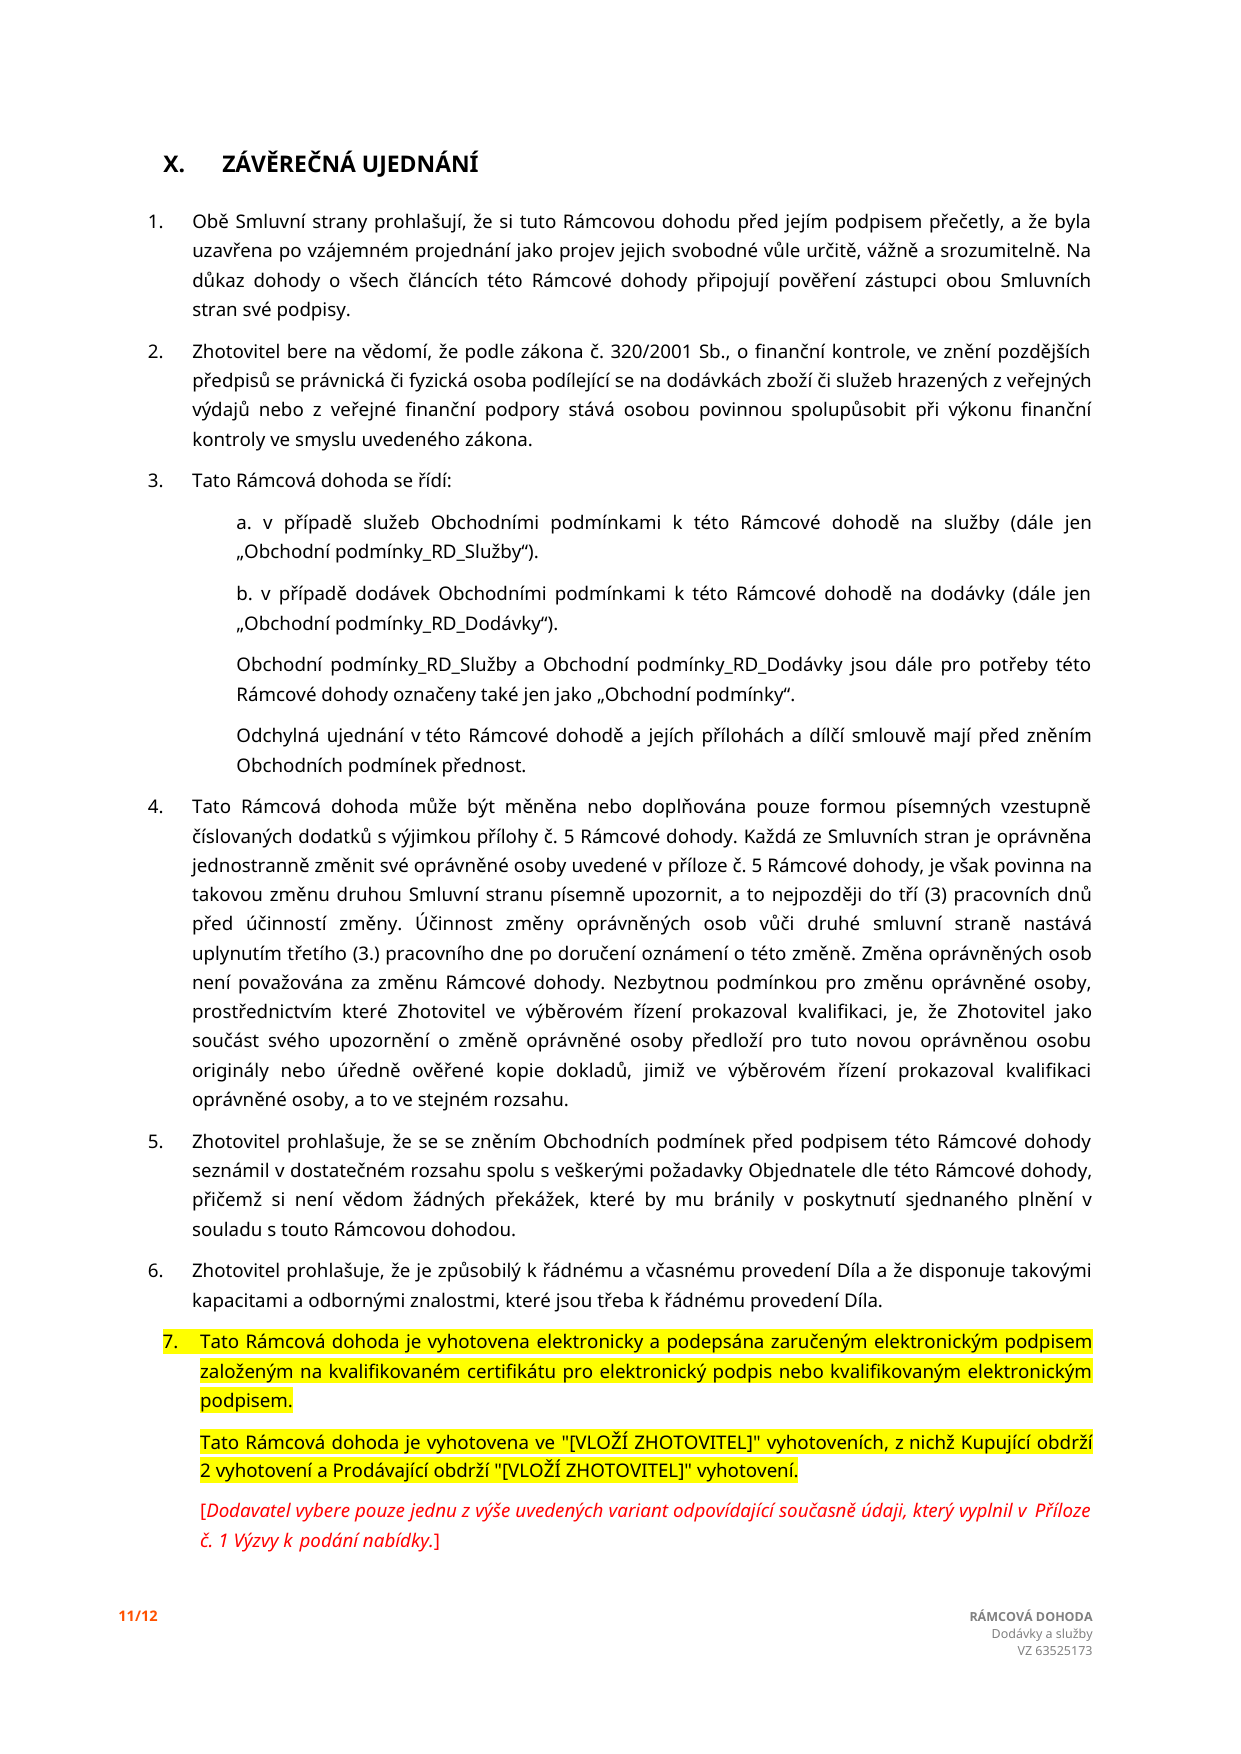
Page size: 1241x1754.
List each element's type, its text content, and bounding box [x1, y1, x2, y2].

text a. v případě služeb Obchodními podmínkami k této Rámcové dohodě na služby (dále jen „Obchodní podmínky_RD_Služby“). [236, 509, 1093, 564]
list ZÁVĚREČNÁ UJEDNÁNÍ [185, 148, 1093, 179]
list Tato Rámcová dohoda může být měněna nebo doplňována pouze formou písemných vzestupně číslovaných dodatků s výjimkou přílohy č. 5 Rámcové dohody. Každá ze Smluvních stran je oprávněna jednostranně změnit své oprávněné osoby uvedené v příloze č. 5 Rámcové dohody, je však povinna na takovou změnu druhou Smluvní stranu písemně upozornit, a to nejpozději do tří (3) pracovních dnů před účinností změny. Účinnost změny oprávněných osob vůči druhé smluvní straně nastává uplynutím třetího (3.) pracovního dne po doručení oznámení o této změně. Změna oprávněných osob není považována za změnu Rámcové dohody. Nezbytnou podmínkou pro změnu oprávněné osoby, prostřednictvím které Zhotovitel ve výběrovém řízení prokazoval kvalifikaci, je, že Zhotovitel jako součást svého upozornění o změně oprávněné osoby předloží pro tuto novou oprávněnou osobu originály nebo úředně ověřené kopie dokladů, jimiž ve výběrovém řízení prokazoval kvalifikaci oprávněné osoby, a to ve stejném rozsahu. [148, 794, 1093, 1112]
text [Dodavatel vybere pouze jednu z výše uvedených variant odpovídající současně údaji, který vyplnil v Příloze č. 1 Výzvy k podání nabídky.] [200, 1498, 1093, 1552]
list Zhotovitel prohlašuje, že se se zněním Obchodních podmínek před podpisem této Rámcové dohody seznámil v dostatečném rozsahu spolu s veškerými požadavky Objednatele dle této Rámcové dohody, přičemž si není vědom žádných překážek, které by mu bránily v poskytnutí sjednaného plnění v souladu s touto Rámcovou dohodou. [148, 1128, 1093, 1241]
list Tato Rámcová dohoda je vyhotovena elektronicky a podepsána zaručeným elektronickým podpisem založeným na kvalifikovaném certifikátu pro elektronický podpis nebo kvalifikovaným elektronickým podpisem. [162, 1329, 1093, 1413]
list Obě Smluvní strany prohlašují, že si tuto Rámcovou dohodu před jejím podpisem přečetly, a že byla uzavřena po vzájemném projednání jako projev jejich svobodné vůle určitě, vážně a srozumitelně. Na důkaz dohody o všech článcích této Rámcové dohody připojují pověření zástupci obou Smluvních stran své podpisy. [148, 208, 1093, 322]
text b. v případě dodávek Obchodními podmínkami k této Rámcové dohodě na dodávky (dále jen „Obchodní podmínky_RD_Dodávky“). [236, 581, 1093, 635]
list Zhotovitel prohlašuje, že je způsobilý k řádnému a včasnému provedení Díla a že disponuje takovými kapacitami a odbornými znalostmi, které jsou třeba k řádnému provedení Díla. [148, 1258, 1093, 1312]
text Obchodní podmínky_RD_Služby a Obchodní podmínky_RD_Dodávky jsou dále pro potřeby této Rámcové dohody označeny také jen jako „Obchodní podmínky“. [236, 652, 1093, 706]
list Tato Rámcová dohoda se řídí: [148, 468, 1093, 493]
list Tato Rámcová dohoda je vyhotovena ve "[VLOŽÍ ZHOTOVITEL]" vyhotoveních, z nichž Kupující obdrží 2 vyhotovení a Prodávající obdrží "[VLOŽÍ ZHOTOVITEL]" vyhotovení. [200, 1454, 1093, 1483]
text Odchylná ujednání v této Rámcové dohodě a jejích přílohách a dílčí smlouvě mají před zněním Obchodních podmínek přednost. [236, 723, 1093, 777]
list Zhotovitel bere na vědomí, že podle zákona č. 320/2001 Sb., o finanční kontrole, ve znění pozdějších předpisů se právnická či fyzická osoba podílející se na dodávkách zboží či služeb hrazených z veřejných výdajů nebo z veřejné finanční podpory stává osobou povinnou spolupůsobit při výkonu finanční kontroly ve smyslu uvedeného zákona. [148, 338, 1093, 451]
